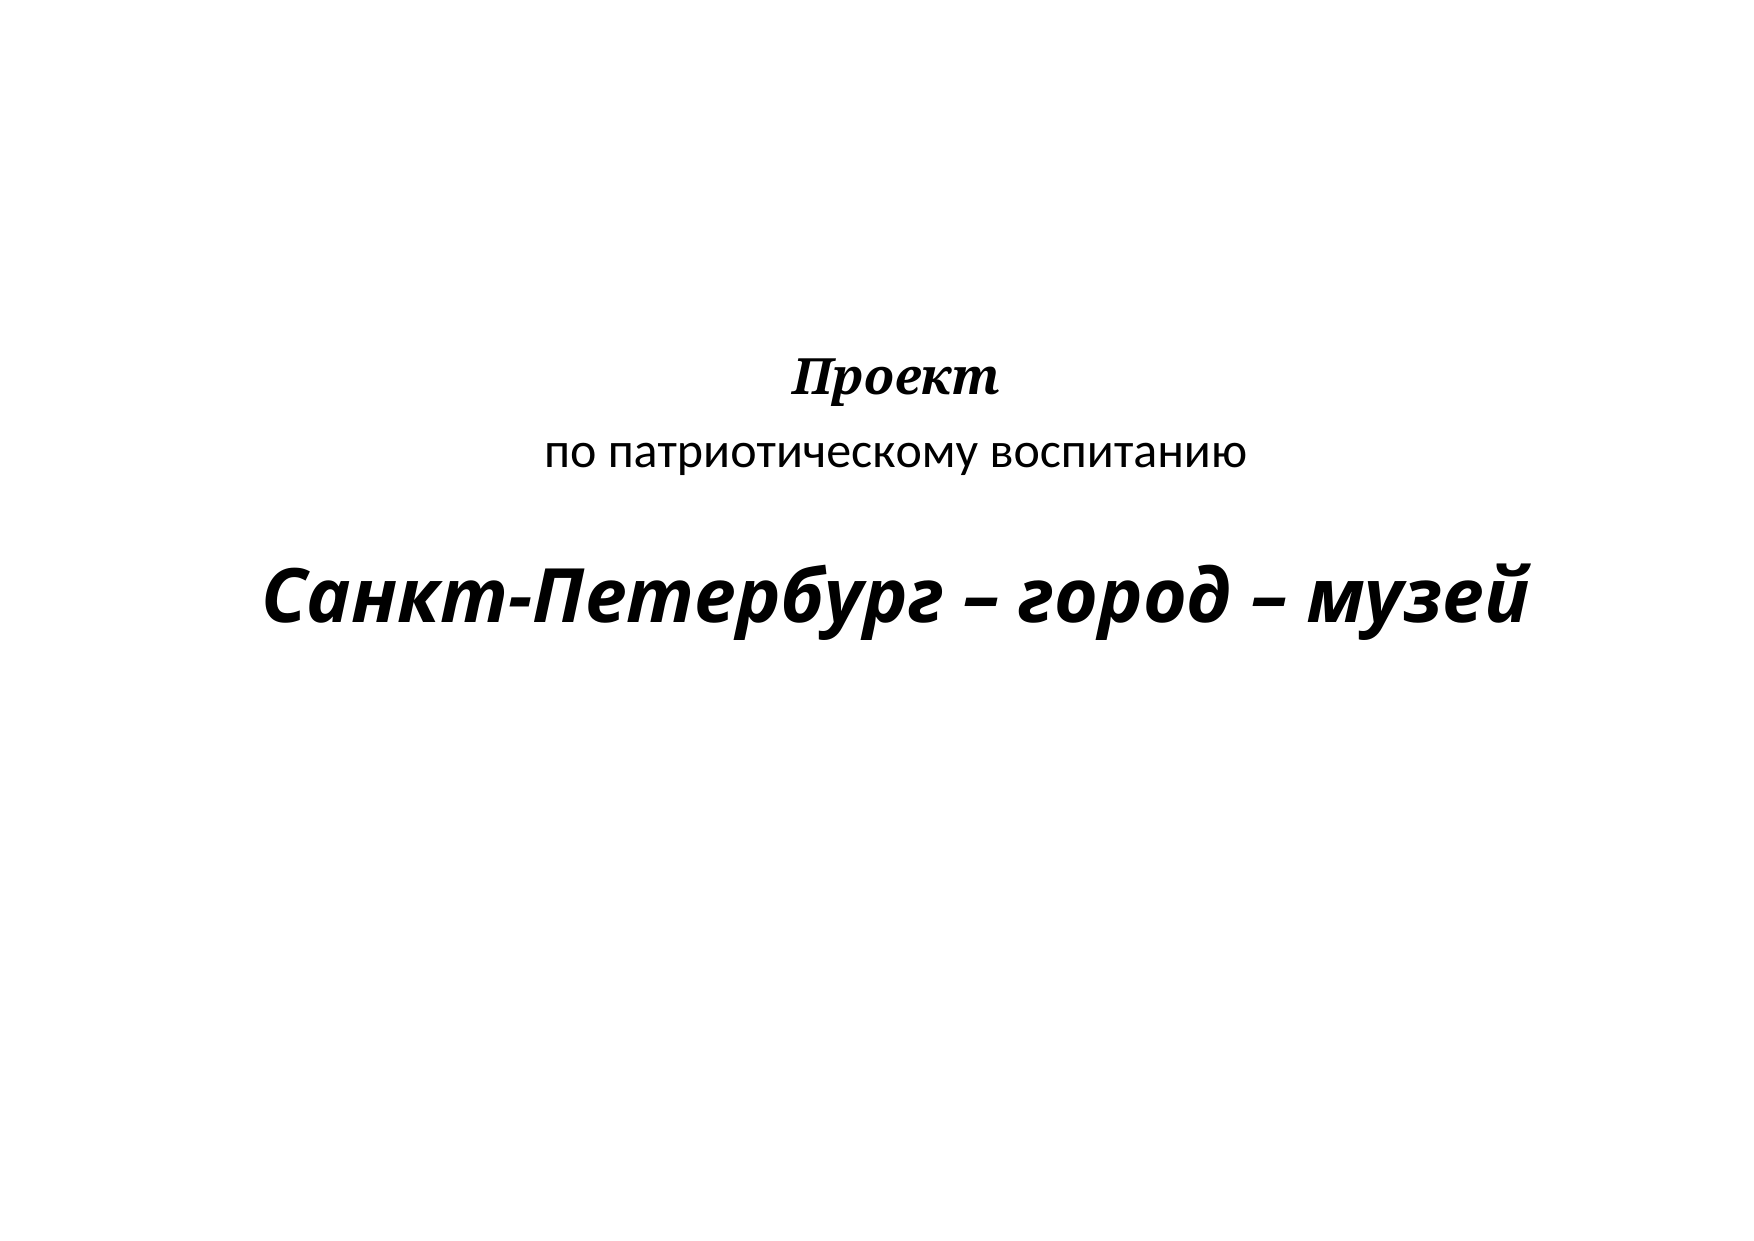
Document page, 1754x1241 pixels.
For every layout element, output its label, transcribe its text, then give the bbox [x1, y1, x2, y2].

text Санкт-Петербург – город – музей [118, 542, 1636, 644]
text Проект [118, 341, 1636, 409]
text по патриотическому воспитанию [118, 419, 1636, 480]
